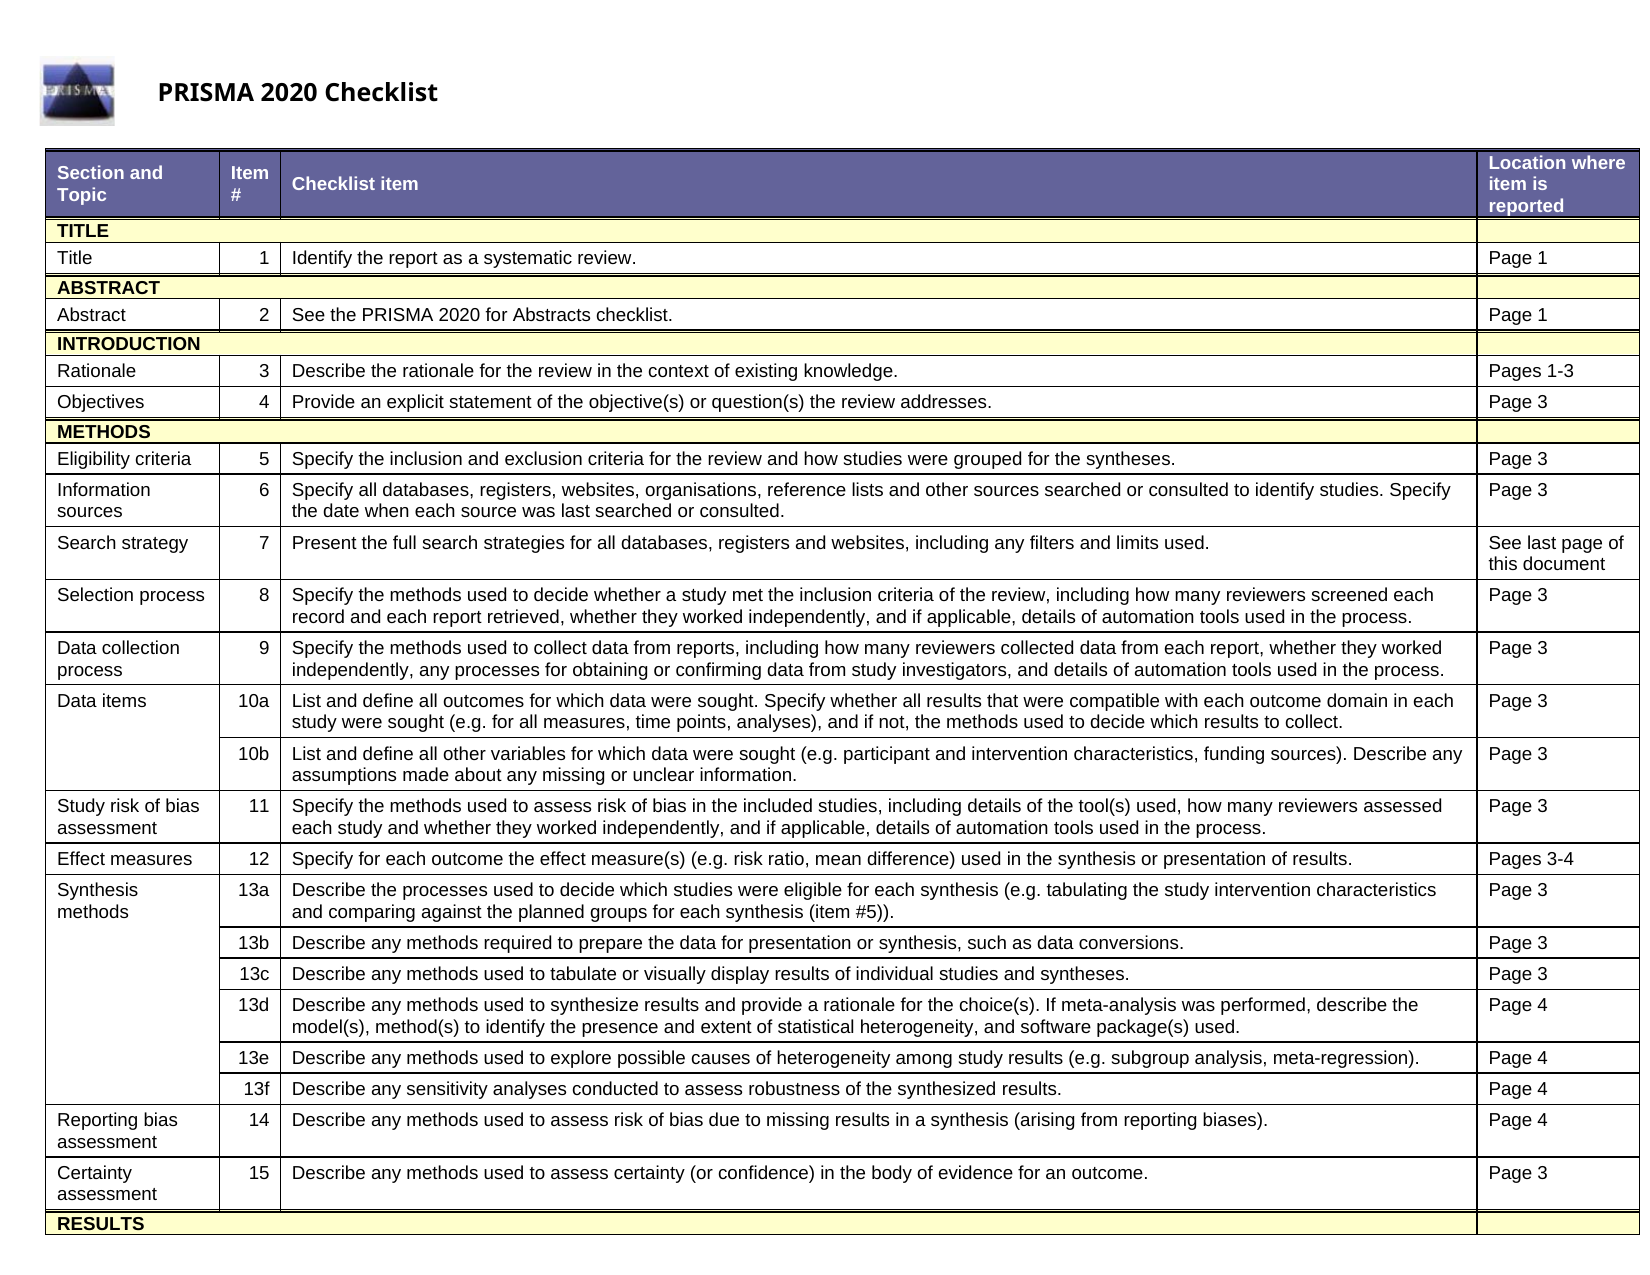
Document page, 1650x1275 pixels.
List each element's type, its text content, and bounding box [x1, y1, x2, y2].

table_cell 13e [220, 1043, 280, 1072]
table_cell Describe any methods used to synthesize results and provide a rationale for the choice(s). If meta-analysis was performed, describe the model(s), method(s) to identify the presence and extent of statistical heterogeneity, and software package(s) used. [281, 990, 1476, 1041]
table_cell Identify the report as a systematic review. [281, 243, 1476, 273]
table_cell 6 [220, 475, 280, 526]
table_cell [1478, 277, 1639, 298]
table_cell 13b [220, 928, 280, 957]
table_cell Page 1 [1478, 243, 1639, 273]
table_cell Page 3 [1478, 738, 1639, 789]
table_cell Describe any sensitivity analyses conducted to assess robustness of the synthesized results. [281, 1074, 1476, 1103]
table_cell Page 3 [1478, 959, 1639, 988]
table_cell Search strategy [46, 527, 219, 579]
table_cell 12 [220, 844, 280, 873]
table_cell TITLE [46, 220, 1476, 242]
table_cell Page 3 [1478, 633, 1639, 684]
table_cell Present the full search strategies for all databases, registers and websites, including any filters and limits used. [281, 527, 1476, 579]
table_cell Page 3 [1478, 444, 1639, 473]
table_cell Describe any methods used to explore possible causes of heterogeneity among study results (e.g. subgroup analysis, meta-regression). [281, 1043, 1476, 1072]
table_cell 14 [220, 1105, 280, 1156]
table_cell Certainty assessment [46, 1158, 219, 1209]
table_cell INTRODUCTION [46, 333, 1476, 354]
table_cell Selection process [46, 580, 219, 631]
table_cell [1478, 220, 1639, 242]
table_cell 10b [220, 738, 280, 789]
table_cell Synthesis methods [46, 875, 219, 1103]
table_cell Describe the processes used to decide which studies were eligible for each synthesis (e.g. tabulating the study intervention characteristics and comparing against the planned groups for each synthesis (item #5)). [281, 875, 1476, 926]
table_cell METHODS [46, 421, 1476, 442]
table_cell See the PRISMA 2020 for Abstracts checklist. [281, 299, 1476, 329]
table_cell 3 [220, 356, 280, 386]
table_cell List and define all other variables for which data were sought (e.g. participant and intervention characteristics, funding sources). Describe any assumptions made about any missing or unclear information. [281, 738, 1476, 789]
table_cell Describe any methods used to tabulate or visually display results of individual studies and syntheses. [281, 959, 1476, 988]
table_cell Page 3 [1478, 387, 1639, 417]
table_cell Specify the methods used to assess risk of bias in the included studies, including details of the tool(s) used, how many reviewers assessed each study and whether they worked independently, and if applicable, details of automation tools used in the process. [281, 791, 1476, 842]
table_header Location where item is reported [1478, 152, 1639, 216]
table_cell Objectives [46, 387, 219, 417]
table_cell List and define all outcomes for which data were sought. Specify whether all results that were compatible with each outcome domain in each study were sought (e.g. for all measures, time points, analyses), and if not, the methods used to decide which results to collect. [281, 685, 1476, 737]
table_cell Study risk of bias assessment [46, 791, 219, 842]
table_cell Specify for each outcome the effect measure(s) (e.g. risk ratio, mean difference) used in the synthesis or presentation of results. [281, 844, 1476, 873]
table_cell [1478, 333, 1639, 354]
table_cell Page 3 [1478, 875, 1639, 926]
table_cell Page 3 [1478, 580, 1639, 631]
table_cell Page 3 [1478, 475, 1639, 526]
table_cell Page 4 [1478, 1074, 1639, 1103]
table_cell See last page of this document [1478, 527, 1639, 579]
table_cell 8 [220, 580, 280, 631]
table_cell Describe any methods used to assess certainty (or confidence) in the body of evidence for an outcome. [281, 1158, 1476, 1209]
table_cell 4 [220, 387, 280, 417]
table_cell 1 [220, 243, 280, 273]
table_cell Title [46, 243, 219, 273]
table_cell Page 1 [1478, 299, 1639, 329]
table_cell Information sources [46, 475, 219, 526]
table_cell 2 [220, 299, 280, 329]
picture [39, 56, 115, 126]
table_cell 5 [220, 444, 280, 473]
table_cell Abstract [46, 299, 219, 329]
table_cell Pages 3-4 [1478, 844, 1639, 873]
table_cell Describe any methods used to assess risk of bias due to missing results in a synthesis (arising from reporting biases). [281, 1105, 1476, 1156]
table_cell Specify the methods used to collect data from reports, including how many reviewers collected data from each report, whether they worked independently, any processes for obtaining or confirming data from study investigators, and details of automation tools used in the process. [281, 633, 1476, 684]
table_cell Provide an explicit statement of the objective(s) or question(s) the review addresses. [281, 387, 1476, 417]
table_header Item # [220, 152, 280, 216]
table_cell Page 4 [1478, 1043, 1639, 1072]
table_cell Data items [46, 685, 219, 789]
table_cell 9 [220, 633, 280, 684]
table_header Section and Topic [46, 152, 219, 216]
table_cell Eligibility criteria [46, 444, 219, 473]
table_cell Page 4 [1478, 1105, 1639, 1156]
table_cell Specify the inclusion and exclusion criteria for the review and how studies were grouped for the syntheses. [281, 444, 1476, 473]
table_cell 13a [220, 875, 280, 926]
table_cell Reporting bias assessment [46, 1105, 219, 1156]
table_cell Specify the methods used to decide whether a study met the inclusion criteria of the review, including how many reviewers screened each record and each report retrieved, whether they worked independently, and if applicable, details of automation tools used in the process. [281, 580, 1476, 631]
table_cell Rationale [46, 356, 219, 386]
table_cell 13f [220, 1074, 280, 1103]
table_cell [1478, 421, 1639, 442]
table_cell Specify all databases, registers, websites, organisations, reference lists and other sources searched or consulted to identify studies. Specify the date when each source was last searched or consulted. [281, 475, 1476, 526]
table_header Checklist item [281, 152, 1476, 216]
table_cell Effect measures [46, 844, 219, 873]
table_cell 15 [220, 1158, 280, 1209]
table_cell 7 [220, 527, 280, 579]
table_cell Page 3 [1478, 791, 1639, 842]
table_cell Describe the rationale for the review in the context of existing knowledge. [281, 356, 1476, 386]
table_cell 10a [220, 685, 280, 737]
table_cell RESULTS [46, 1213, 1476, 1234]
table_cell 13c [220, 959, 280, 988]
table_cell Page 4 [1478, 990, 1639, 1041]
table_cell Page 3 [1478, 1158, 1639, 1209]
table_cell Page 3 [1478, 685, 1639, 737]
table_cell 11 [220, 791, 280, 842]
table_cell Page 3 [1478, 928, 1639, 957]
table_cell Describe any methods required to prepare the data for presentation or synthesis, such as data conversions. [281, 928, 1476, 957]
table_cell Data collection process [46, 633, 219, 684]
table_cell [1478, 1213, 1639, 1234]
table_cell ABSTRACT [46, 277, 1476, 298]
table_cell 13d [220, 990, 280, 1041]
table_cell Pages 1-3 [1478, 356, 1639, 386]
